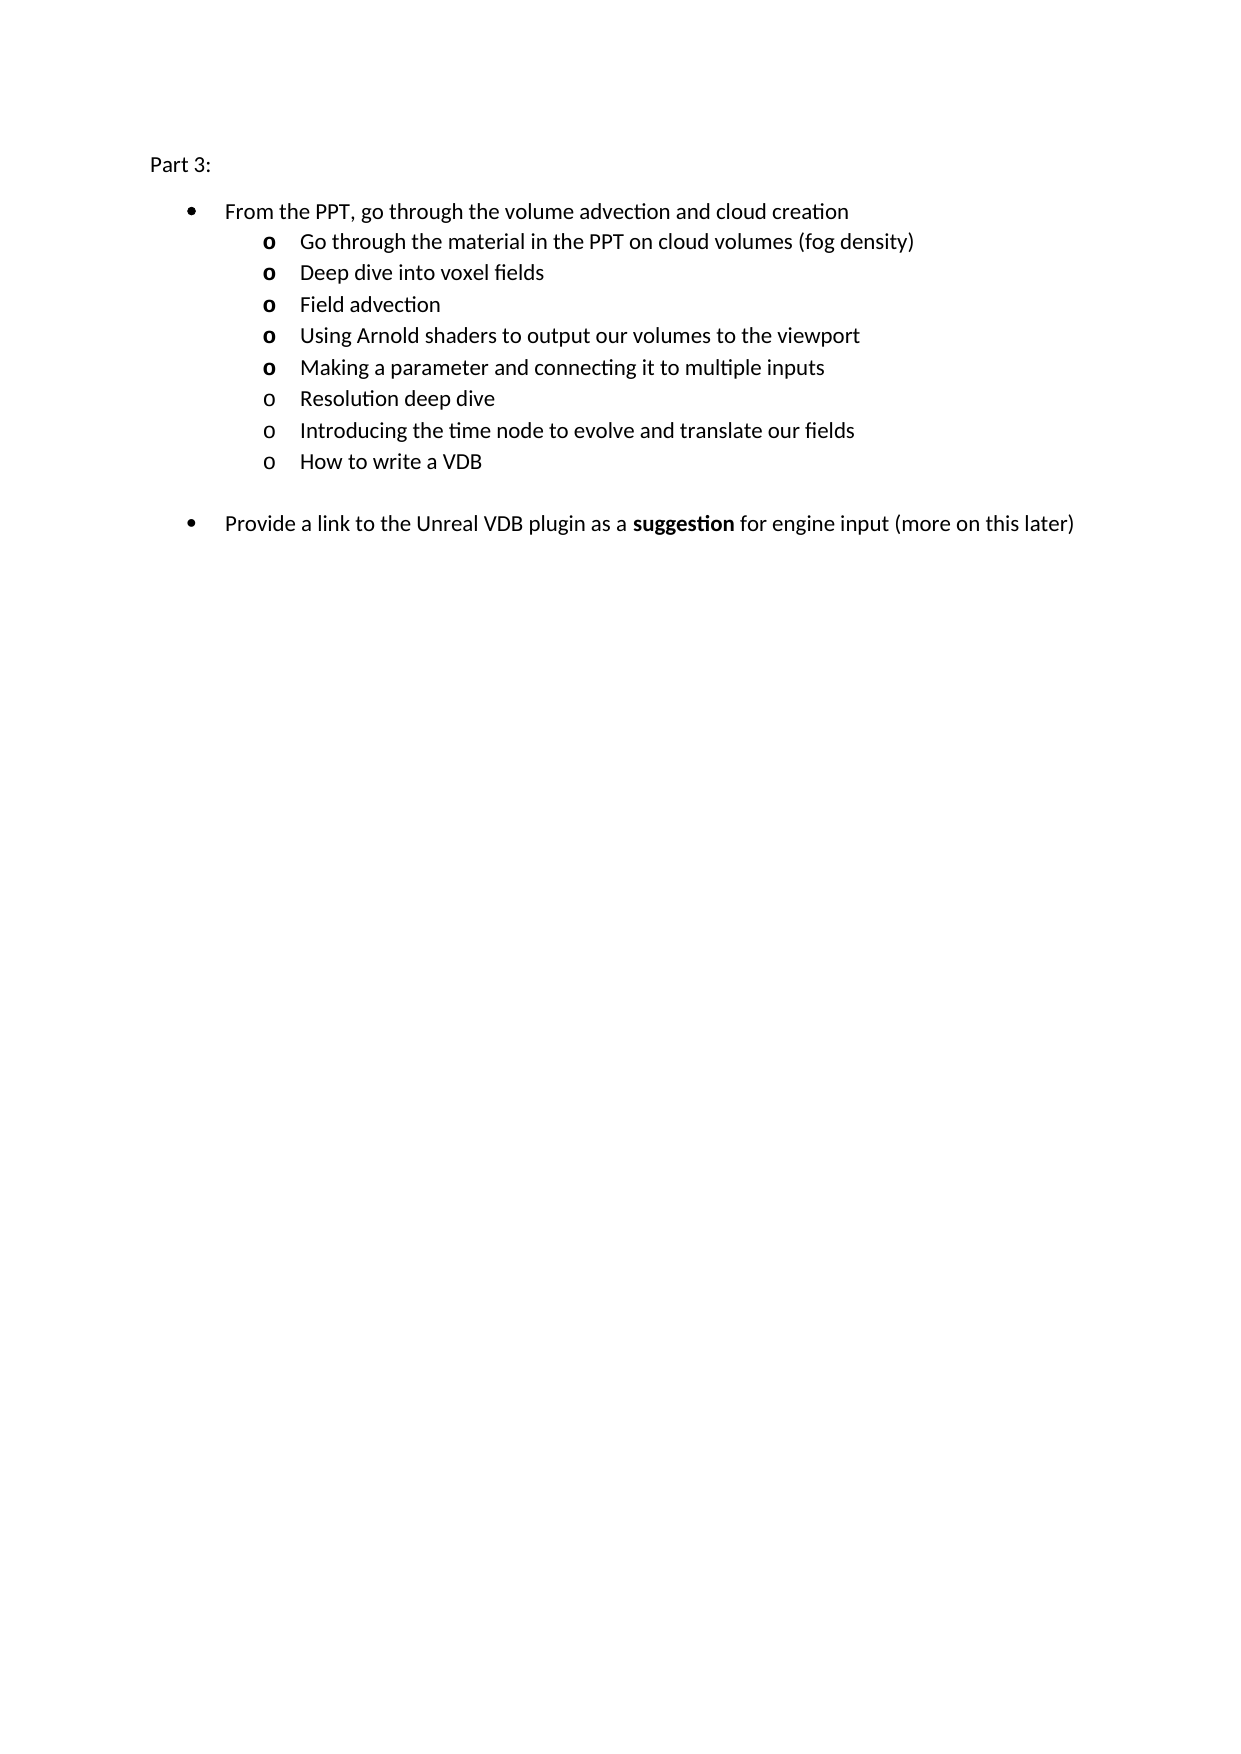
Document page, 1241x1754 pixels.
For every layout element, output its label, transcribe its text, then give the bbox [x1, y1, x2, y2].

list Field advection [262, 290, 1090, 319]
list How to write a VDB [262, 447, 1090, 507]
list Introducing the time node to evolve and translate our fields [262, 416, 1090, 445]
list Provide a link to the Unreal VDB plugin as a suggestion for engine input (more on this later) [187, 509, 1090, 537]
list From the PPT, go through the volume advection and cloud creation [187, 197, 1090, 225]
list Making a parameter and connecting it to multiple inputs [262, 353, 1090, 382]
text Part 3: [150, 150, 1090, 178]
list Deep dive into voxel fields [262, 258, 1090, 288]
list Using Arnold shaders to output our volumes to the viewport [262, 321, 1090, 351]
list Go through the material in the PPT on cloud volumes (fog density) [262, 227, 1090, 256]
list Resolution deep dive [262, 384, 1090, 413]
